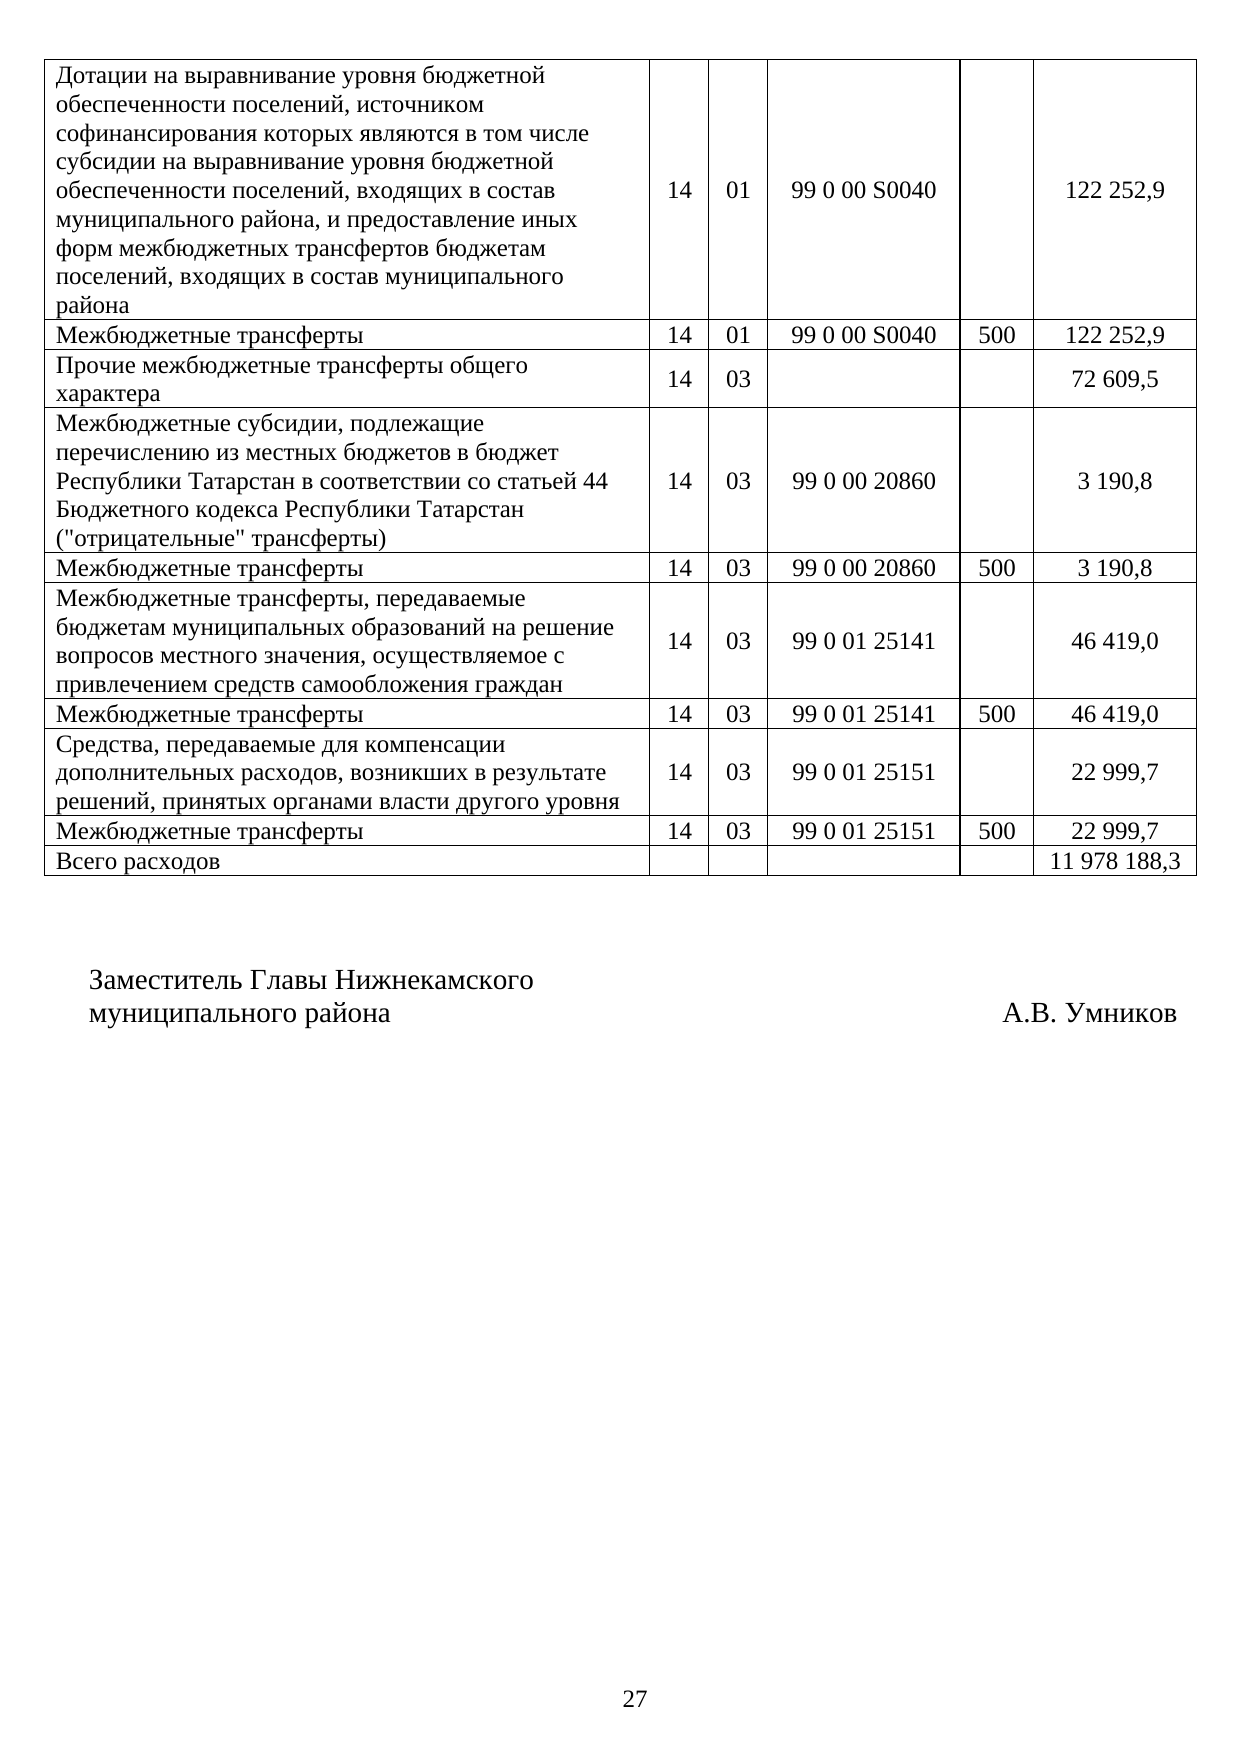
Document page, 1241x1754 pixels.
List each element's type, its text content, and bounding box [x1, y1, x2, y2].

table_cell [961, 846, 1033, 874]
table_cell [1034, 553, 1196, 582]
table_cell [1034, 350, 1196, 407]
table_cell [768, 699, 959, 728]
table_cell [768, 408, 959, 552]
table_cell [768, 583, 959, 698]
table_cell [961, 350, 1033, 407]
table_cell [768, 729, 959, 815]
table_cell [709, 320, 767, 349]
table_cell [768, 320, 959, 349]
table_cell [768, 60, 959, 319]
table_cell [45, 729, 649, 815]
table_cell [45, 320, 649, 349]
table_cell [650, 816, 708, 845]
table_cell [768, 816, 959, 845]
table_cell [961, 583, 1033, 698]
text Заместитель Главы Нижнекамского [89, 962, 1181, 995]
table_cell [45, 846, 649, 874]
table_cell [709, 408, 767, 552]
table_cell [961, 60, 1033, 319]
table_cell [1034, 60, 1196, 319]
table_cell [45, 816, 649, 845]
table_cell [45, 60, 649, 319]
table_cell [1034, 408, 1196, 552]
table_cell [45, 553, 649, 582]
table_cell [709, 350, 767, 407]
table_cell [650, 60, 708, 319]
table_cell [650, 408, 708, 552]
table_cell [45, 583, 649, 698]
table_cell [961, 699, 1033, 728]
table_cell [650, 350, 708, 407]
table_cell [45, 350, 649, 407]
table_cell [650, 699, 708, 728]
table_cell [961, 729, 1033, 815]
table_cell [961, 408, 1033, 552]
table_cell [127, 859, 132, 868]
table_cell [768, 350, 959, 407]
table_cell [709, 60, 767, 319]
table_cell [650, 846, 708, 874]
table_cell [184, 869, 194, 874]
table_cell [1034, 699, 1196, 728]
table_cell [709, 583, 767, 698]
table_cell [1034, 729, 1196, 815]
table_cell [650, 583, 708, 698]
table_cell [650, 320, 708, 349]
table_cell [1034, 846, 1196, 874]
text муниципального района А.В. Умников [89, 995, 1181, 1029]
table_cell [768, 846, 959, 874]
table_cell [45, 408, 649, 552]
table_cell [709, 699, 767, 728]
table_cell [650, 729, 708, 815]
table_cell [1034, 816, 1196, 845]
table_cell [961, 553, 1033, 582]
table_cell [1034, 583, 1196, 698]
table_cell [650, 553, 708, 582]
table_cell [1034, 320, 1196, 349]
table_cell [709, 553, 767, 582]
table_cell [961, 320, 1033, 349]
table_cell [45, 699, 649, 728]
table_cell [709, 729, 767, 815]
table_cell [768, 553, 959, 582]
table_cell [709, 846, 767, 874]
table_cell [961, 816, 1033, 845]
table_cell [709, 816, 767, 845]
